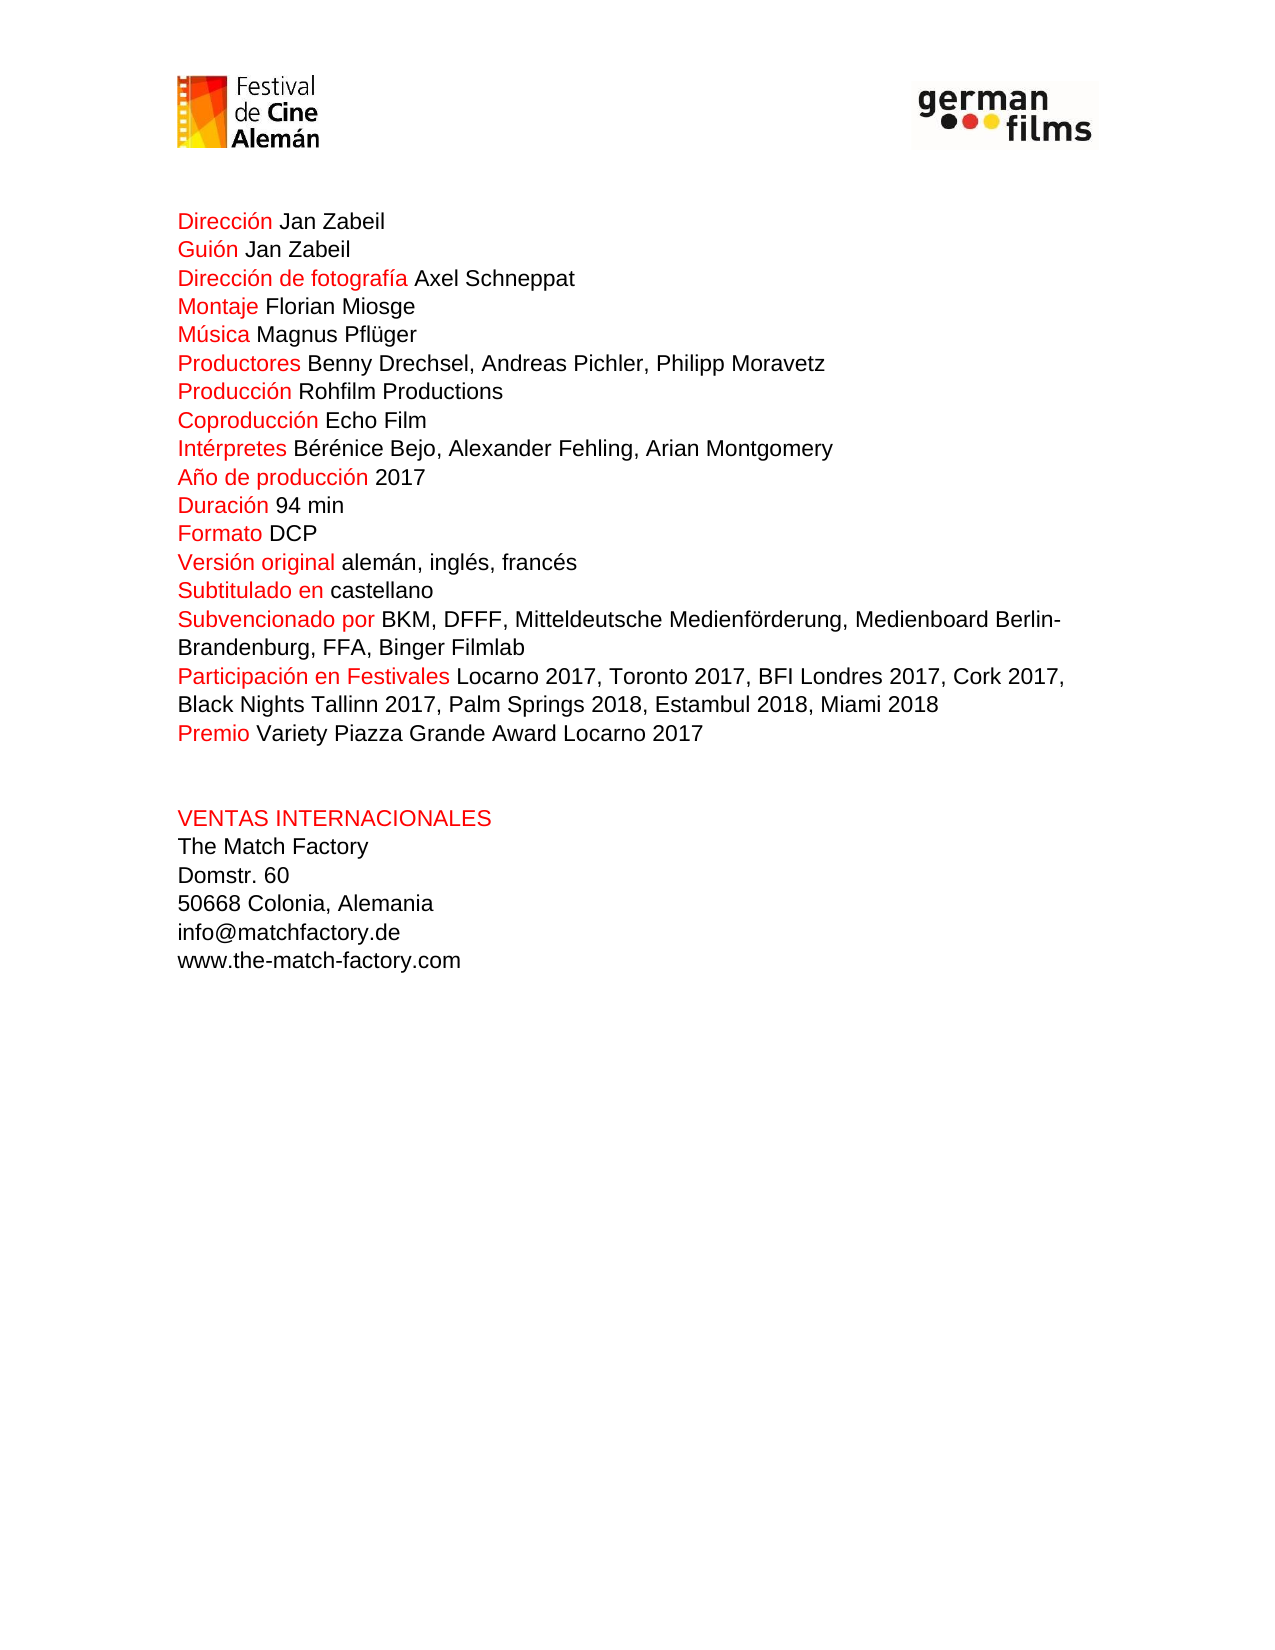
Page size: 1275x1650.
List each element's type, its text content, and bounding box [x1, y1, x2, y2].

text Subtitulado en castellano [177, 577, 1098, 604]
text Año de producción 2017 [177, 463, 1098, 490]
text Intérpretes Bérénice Bejo, Alexander Fehling, Arian Montgomery [177, 435, 1098, 461]
text Participación en Festivales Locarno 2017, Toronto 2017, BFI Londres 2017, Cork 2017, Black Nights Tallinn 2017, Palm Springs 2018, Estambul 2018, Miami 2018 [177, 663, 1098, 717]
text Música Magnus Pflüger [177, 321, 1098, 348]
text VENTAS INTERNACIONALES [177, 805, 1098, 831]
text Duración 94 min [177, 492, 1098, 518]
text Montaje Florian Miosge [177, 293, 1098, 319]
text 50668 Colonia, Alemania [177, 890, 1098, 916]
text Dirección Jan Zabeil [177, 208, 1098, 234]
text Versión original alemán, inglés, francés [177, 549, 1098, 575]
text Domstr. 60 [177, 862, 1098, 888]
text Productores Benny Drechsel, Andreas Pichler, Philipp Moravetz [177, 350, 1098, 376]
text info@matchfactory.de [177, 918, 1098, 945]
text Guión Jan Zabeil [177, 236, 1098, 262]
picture [177, 75, 319, 148]
text The Match Factory [177, 833, 1098, 859]
text Producción Rohfilm Productions [177, 378, 1098, 404]
text Subvencionado por BKM, DFFF, Mitteldeutsche Medienförderung, Medienboard Berlin-Brandenburg, FFA, Binger Filmlab [177, 606, 1098, 661]
text Coproducción Echo Film [177, 407, 1098, 433]
picture [911, 81, 1099, 150]
text Premio Variety Piazza Grande Award Locarno 2017 [177, 719, 1098, 746]
text Dirección de fotografía Axel Schneppat [177, 264, 1098, 291]
text Formato DCP [177, 520, 1098, 547]
text www.the-match-factory.com [177, 947, 1098, 973]
